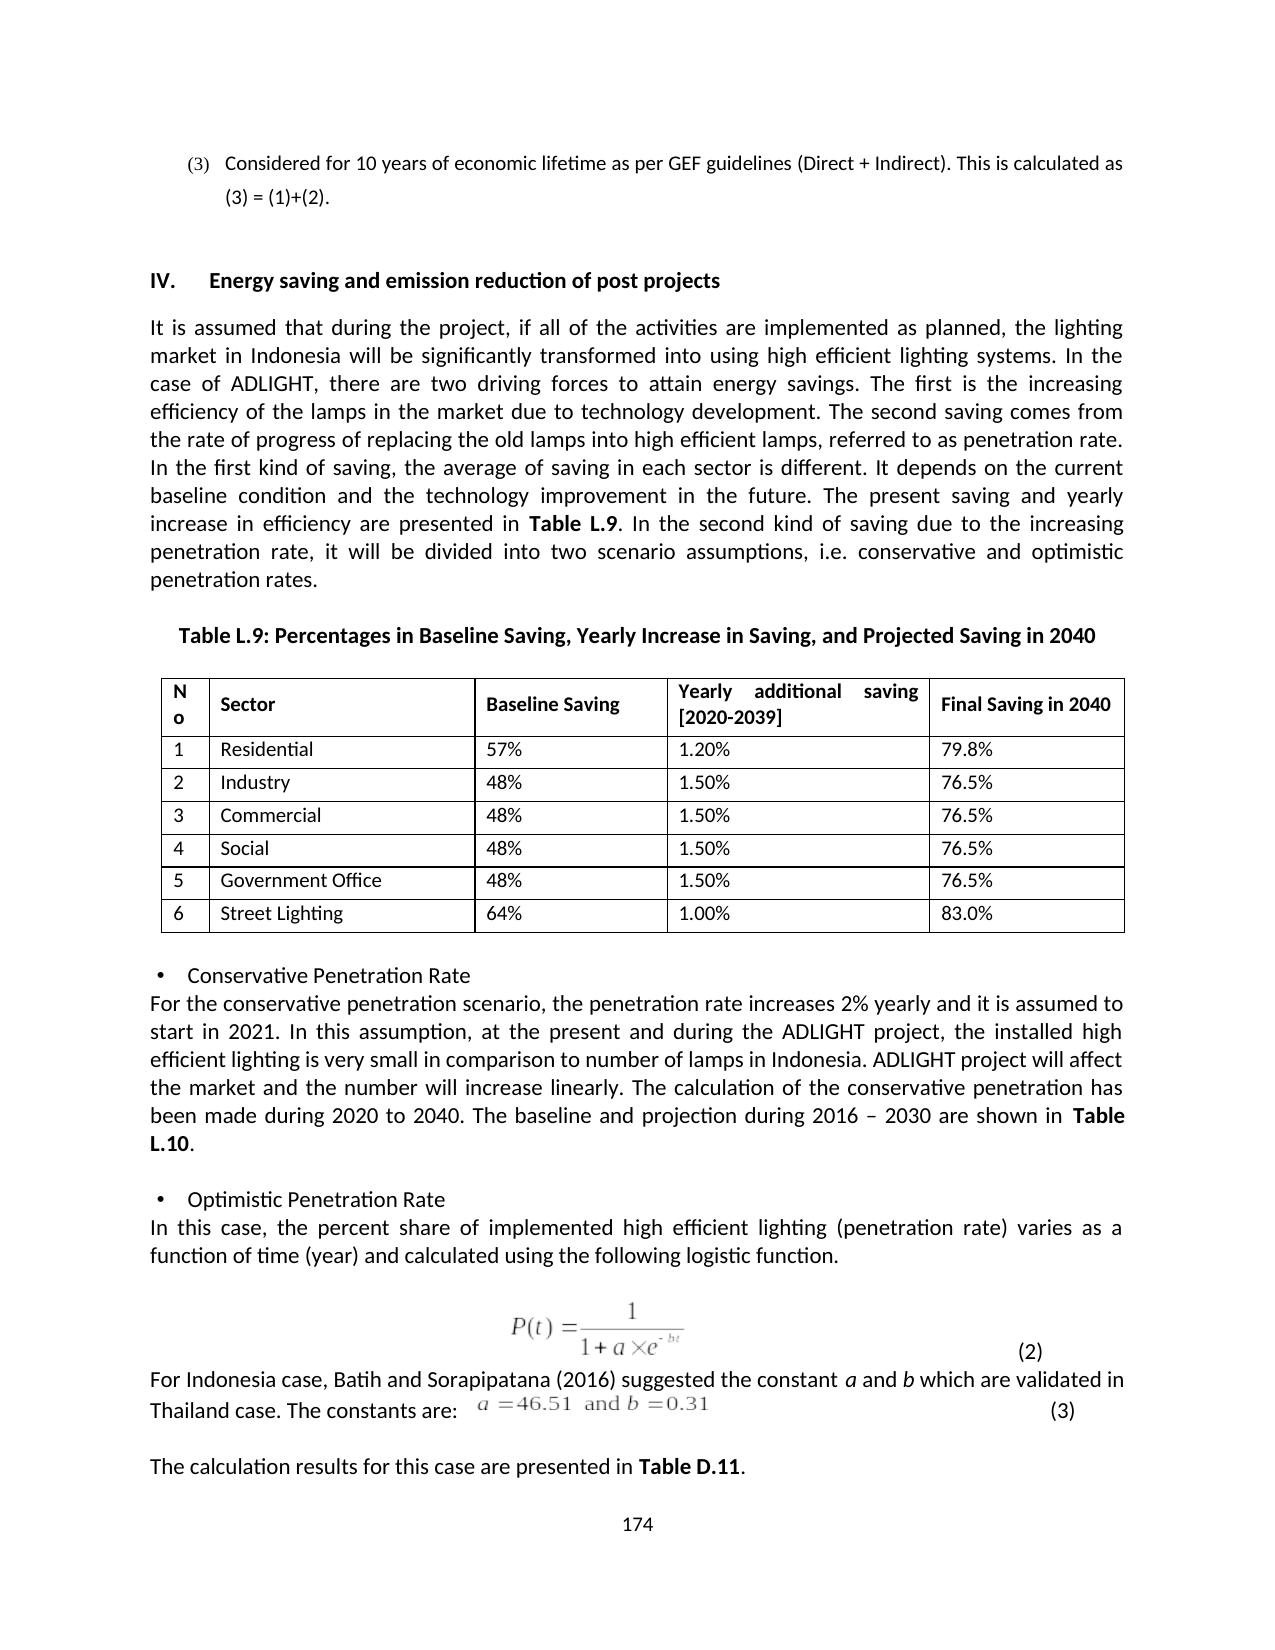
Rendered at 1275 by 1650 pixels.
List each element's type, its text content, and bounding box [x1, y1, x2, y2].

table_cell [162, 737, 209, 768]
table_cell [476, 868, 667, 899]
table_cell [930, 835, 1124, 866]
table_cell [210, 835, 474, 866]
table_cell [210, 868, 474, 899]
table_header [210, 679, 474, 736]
text For the conservative penetration scenario, the penetration rate increases 2% yearly and it is assumed to start in 2021. In this assumption, at the present and during the ADLIGHT project, the installed high efficient lighting is very small in comparison to number of lamps in Indonesia. ADLIGHT project will affect the market and the number will increase linearly. The calculation of the conservative penetration has been made during 2020 to 2040. The baseline and projection during 2016 – 2030 are shown in Table L.10. [150, 989, 1125, 1157]
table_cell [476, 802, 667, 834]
text The calculation results for this case are presented in Table D.11. [150, 1452, 1125, 1480]
text For Indonesia case, Batih and Sorapipatana (2016) suggested the constant a and b which are validated in Thailand case. The constants are: (3) [150, 1365, 1125, 1424]
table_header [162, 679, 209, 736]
text In this case, the percent share of implemented high efficient lighting (penetration rate) varies as a function of time (year) and calculated using the following logistic function. [150, 1213, 1125, 1269]
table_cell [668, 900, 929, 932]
text (2) [450, 1297, 1125, 1365]
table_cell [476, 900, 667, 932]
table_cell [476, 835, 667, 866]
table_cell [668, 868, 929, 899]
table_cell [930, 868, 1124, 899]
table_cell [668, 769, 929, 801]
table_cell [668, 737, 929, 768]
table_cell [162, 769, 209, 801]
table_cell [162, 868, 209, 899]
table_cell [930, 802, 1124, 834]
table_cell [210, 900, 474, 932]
list Considered for 10 years of economic lifetime as per GEF guidelines (Direct + Indirect). This is calculated as (3) = (1)+(2). [187, 150, 1125, 210]
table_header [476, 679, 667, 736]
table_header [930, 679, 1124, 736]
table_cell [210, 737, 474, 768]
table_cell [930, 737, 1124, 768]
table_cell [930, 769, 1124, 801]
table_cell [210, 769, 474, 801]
text It is assumed that during the project, if all of the activities are implemented as planned, the lighting market in Indonesia will be significantly transformed into using high efficient lighting systems. In the case of ADLIGHT, there are two driving forces to attain energy savings. The first is the increasing efficiency of the lamps in the market due to technology development. The second saving comes from the rate of progress of replacing the old lamps into high efficient lamps, referred to as penetration rate. In the first kind of saving, the average of saving in each sector is different. It depends on the current baseline condition and the technology improvement in the future. The present saving and yearly increase in efficiency are presented in Table L.9. In the second kind of saving due to the increasing penetration rate, it will be divided into two scenario assumptions, i.e. conservative and optimistic penetration rates. [150, 313, 1125, 593]
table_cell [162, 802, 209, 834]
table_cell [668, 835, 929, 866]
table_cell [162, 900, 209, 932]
text Table L.9: Percentages in Baseline Saving, Yearly Increase in Saving, and Projected Saving in 2040 [150, 621, 1125, 649]
list Conservative Penetration Rate [157, 961, 1125, 989]
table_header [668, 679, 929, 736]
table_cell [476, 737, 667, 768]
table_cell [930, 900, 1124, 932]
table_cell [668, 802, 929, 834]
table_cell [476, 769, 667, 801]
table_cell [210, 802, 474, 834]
list Optimistic Penetration Rate [157, 1185, 1125, 1213]
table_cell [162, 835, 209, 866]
list Energy saving and emission reduction of post projects [150, 266, 1125, 294]
